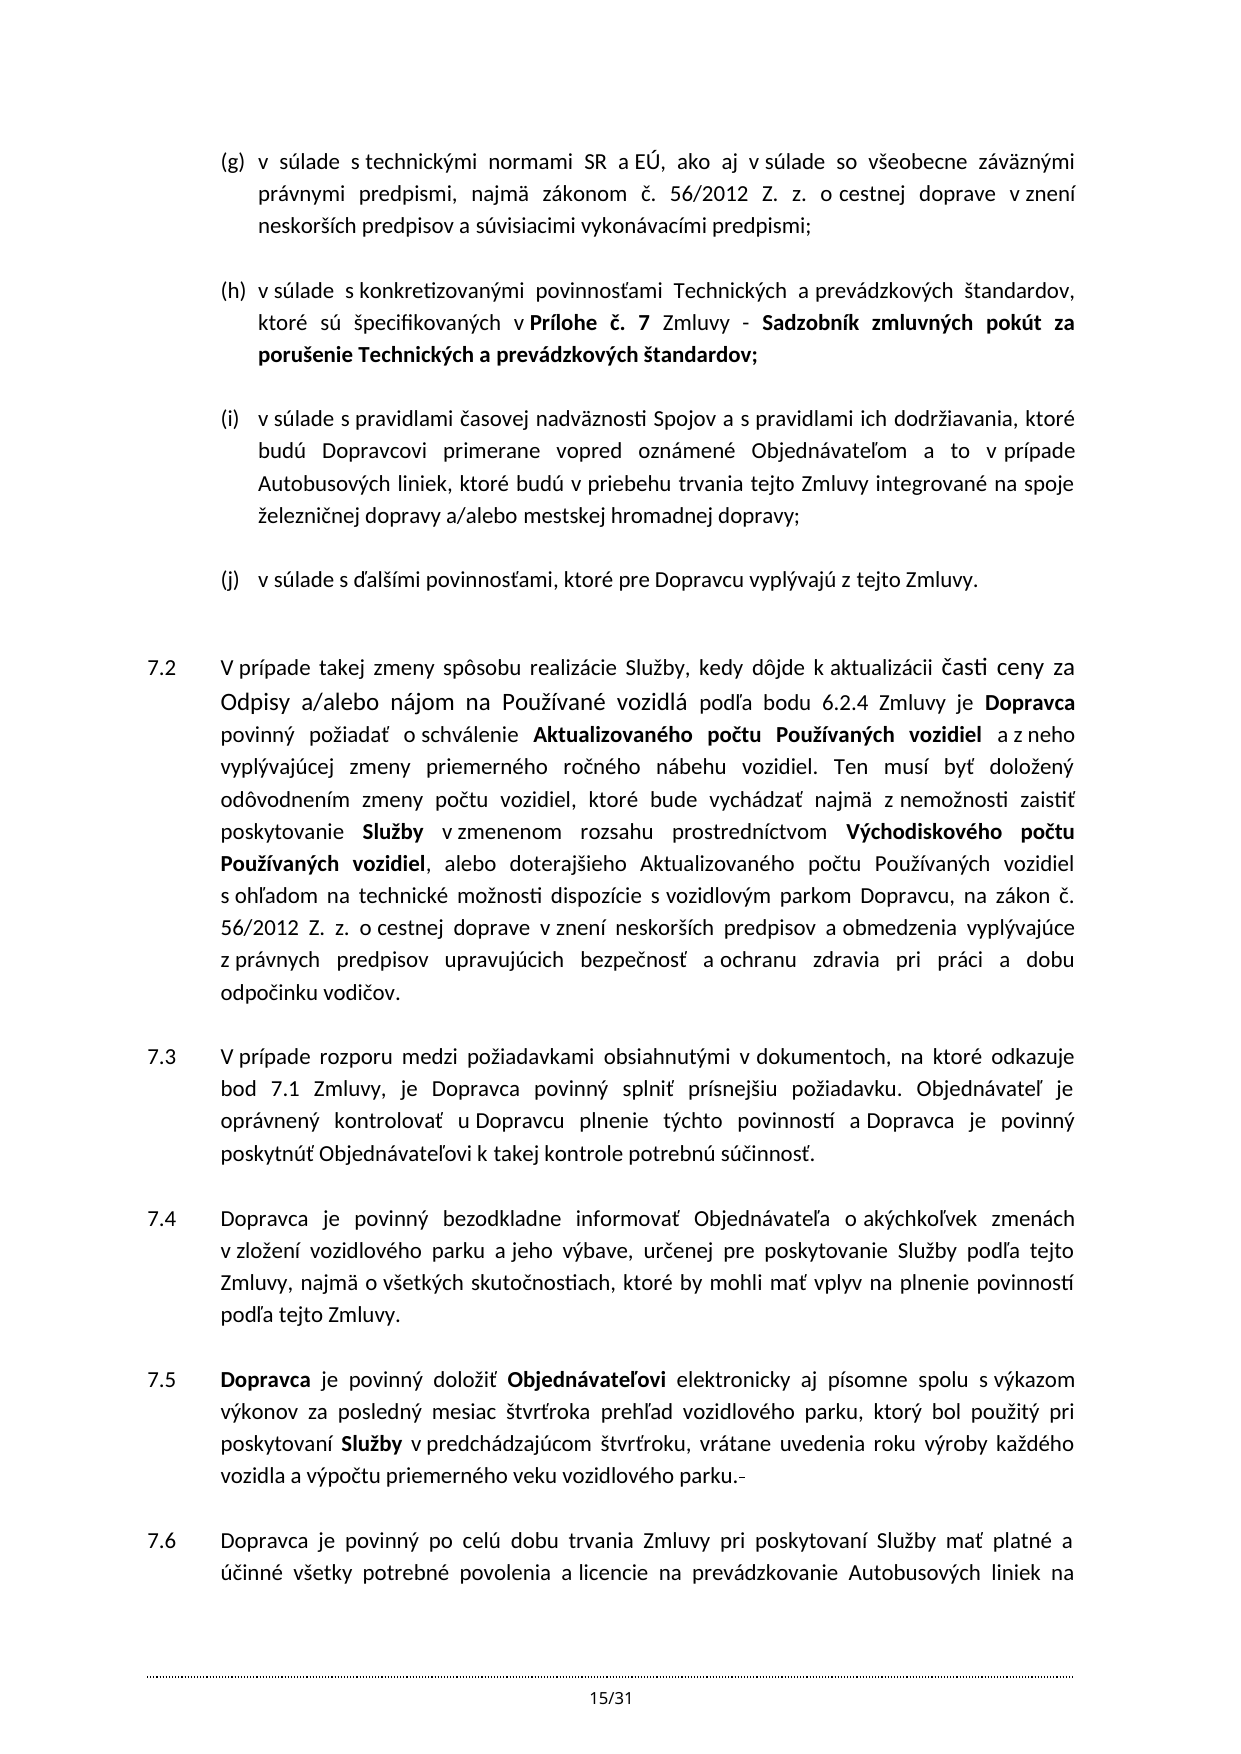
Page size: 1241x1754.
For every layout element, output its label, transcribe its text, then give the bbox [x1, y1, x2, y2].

list v súlade s konkretizovanými povinnosťami Technických a prevádzkových štandardov, ktoré sú špecifikovaných v Prílohe č. 7 Zmluvy - Sadzobník zmluvných pokút za porušenie Technických a prevádzkových štandardov; [220, 276, 1075, 368]
text 7.4 Dopravca je povinný bezodkladne informovať Objednávateľa o akýchkoľvek zmenách v zložení vozidlového parku a jeho výbave, určenej pre poskytovanie Služby podľa tejto Zmluvy, najmä o všetkých skutočnostiach, ktoré by mohli mať vplyv na plnenie povinností podľa tejto Zmluvy. [147, 1204, 1075, 1328]
list v súlade s pravidlami časovej nadväznosti Spojov a s pravidlami ich dodržiavania, ktoré budú Dopravcovi primerane vopred oznámené Objednávateľom a to v prípade Autobusových liniek, ktoré budú v priebehu trvania tejto Zmluvy integrované na spoje železničnej dopravy a/alebo mestskej hromadnej dopravy; [220, 404, 1075, 529]
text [147, 1526, 1075, 1586]
list v súlade s technickými normami SR a EÚ, ako aj v súlade so všeobecne záväznými právnymi predpismi, najmä zákonom č. 56/2012 Z. z. o cestnej doprave v znení neskorších predpisov a súvisiacimi vykonávacími predpismi; [220, 147, 1075, 239]
text 7.5 Dopravca je povinný doložiť Objednávateľovi elektronicky aj písomne spolu s výkazom výkonov za posledný mesiac štvrťroka prehľad vozidlového parku, ktorý bol použitý pri poskytovaní Služby v predchádzajúcom štvrťroku, vrátane uvedenia roku výroby každého vozidla a výpočtu priemerného veku vozidlového parku. [147, 1365, 1075, 1489]
list v súlade s ďalšími povinnosťami, ktoré pre Dopravcu vyplývajú z tejto Zmluvy. [220, 565, 1075, 593]
text 7.3 V prípade rozporu medzi požiadavkami obsiahnutými v dokumentoch, na ktoré odkazuje bod 7.1 Zmluvy, je Dopravca povinný splniť prísnejšiu požiadavku. Objednávateľ je oprávnený kontrolovať u Dopravcu plnenie týchto povinností a Dopravca je povinný poskytnúť Objednávateľovi k takej kontrole potrebnú súčinnosť. [147, 1042, 1075, 1167]
text 7.2 V prípade takej zmeny spôsobu realizácie Služby, kedy dôjde k aktualizácii časti ceny za Odpisy a/alebo nájom na Používané vozidlá podľa bodu 6.2.4 Zmluvy je Dopravca povinný požiadať o schválenie Aktualizovaného počtu Používaných vozidiel a z neho vyplývajúcej zmeny priemerného ročného nábehu vozidiel. Ten musí byť doložený odôvodnením zmeny počtu vozidiel, ktoré bude vychádzať najmä z nemožnosti zaistiť poskytovanie Služby v zmenenom rozsahu prostredníctvom Východiskového počtu Používaných vozidiel, alebo doterajšieho Aktualizovaného počtu Používaných vozidiel s ohľadom na technické možnosti dispozície s vozidlovým parkom Dopravcu, na zákon č. 56/2012 Z. z. o cestnej doprave v znení neskorších predpisov a obmedzenia vyplývajúce z právnych predpisov upravujúcich bezpečnosť a ochranu zdravia pri práci a dobu odpočinku vodičov. [147, 651, 1075, 1006]
